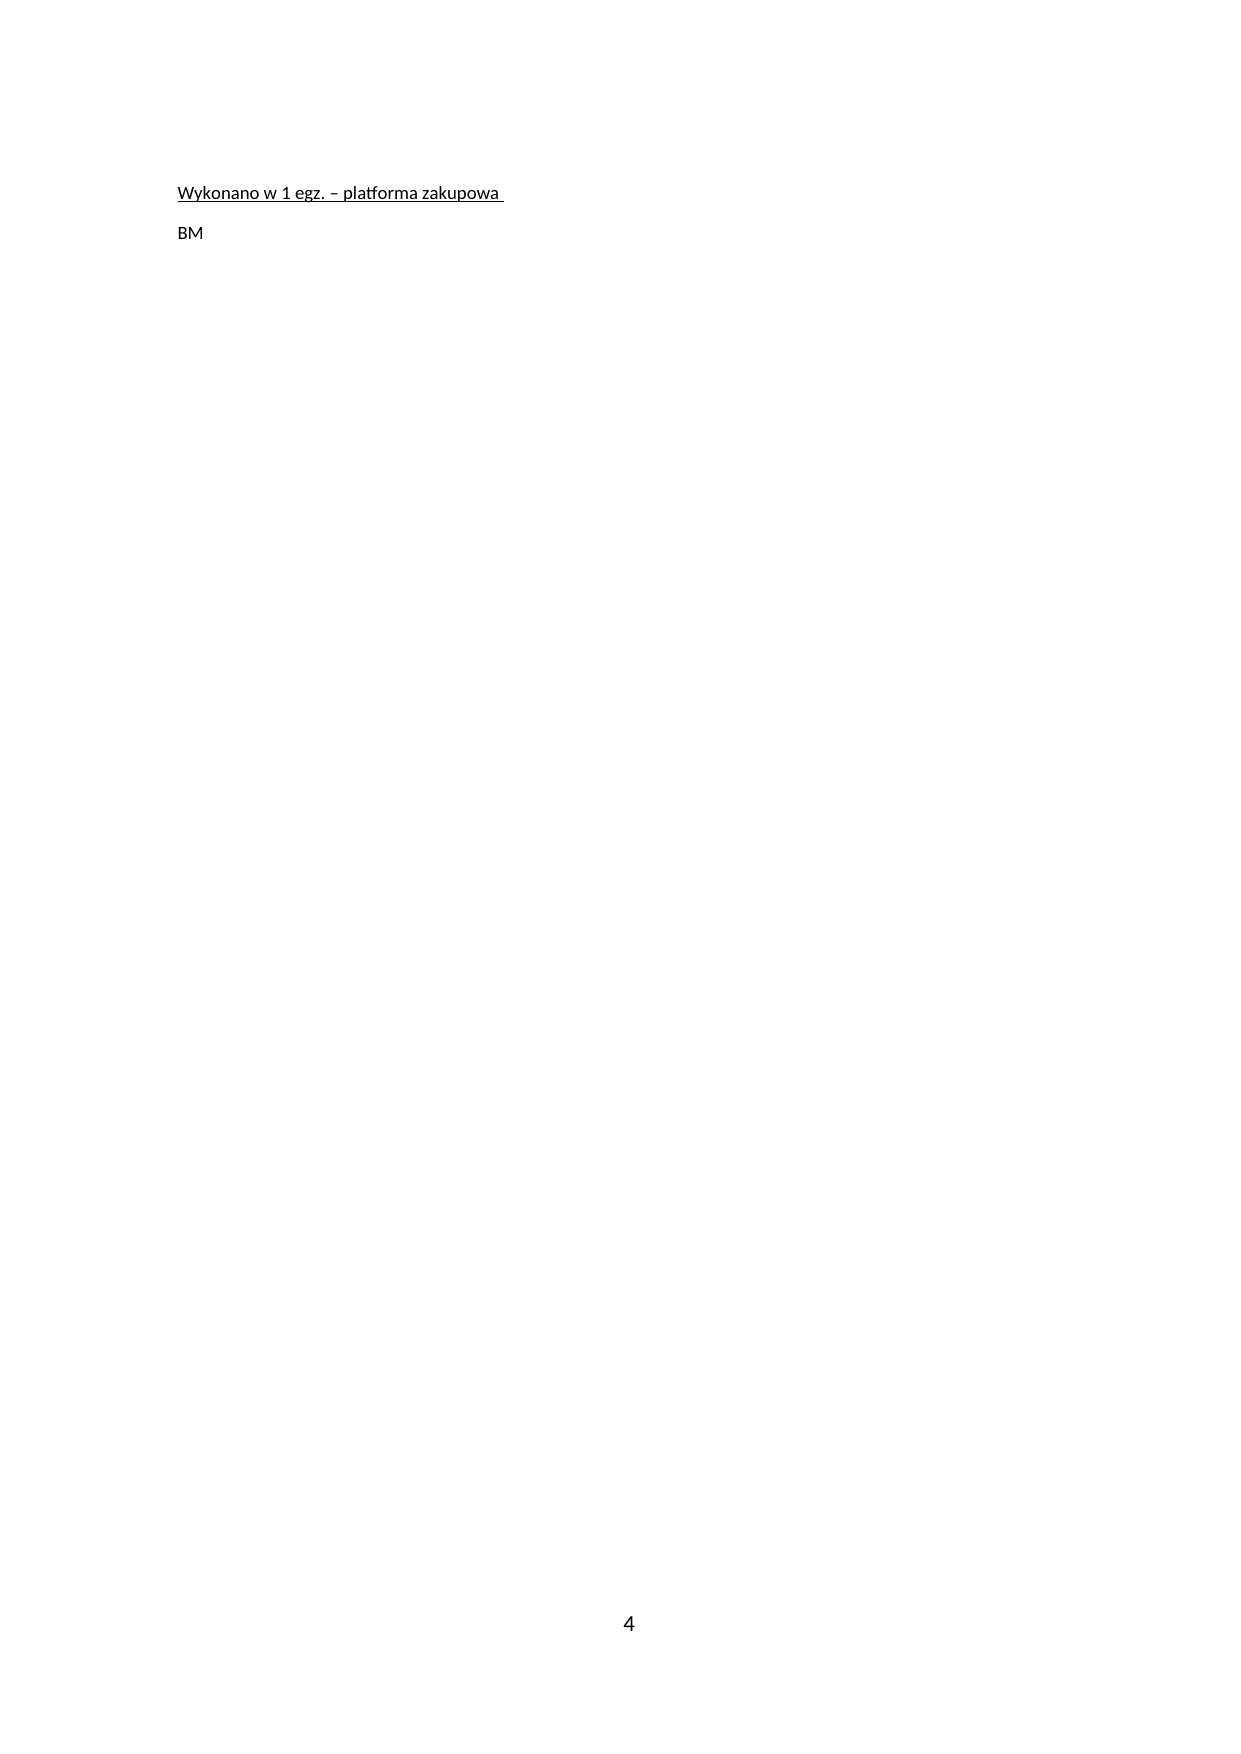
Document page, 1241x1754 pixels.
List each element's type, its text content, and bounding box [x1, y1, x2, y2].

text Wykonano w 1 egz. – platforma zakupowa [177, 168, 1081, 208]
text BM [177, 208, 1081, 247]
